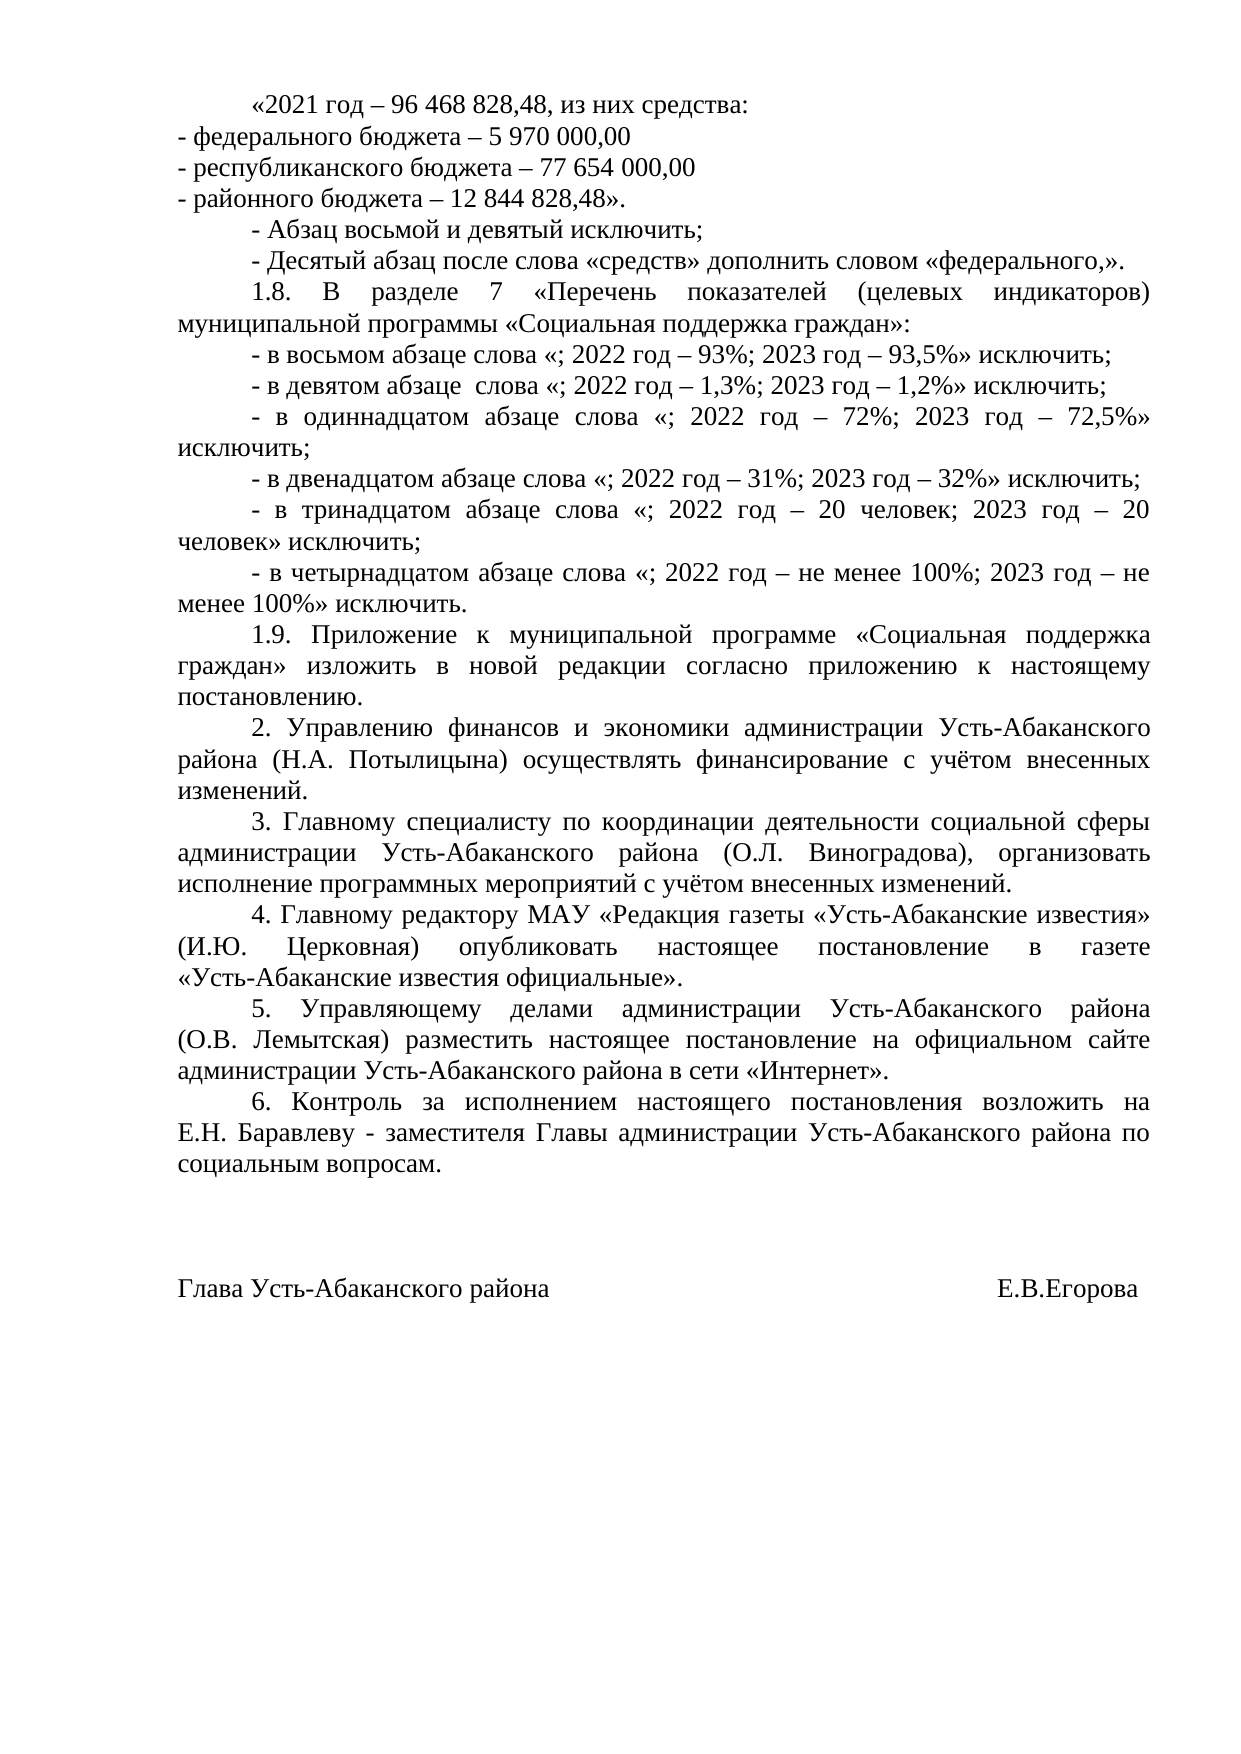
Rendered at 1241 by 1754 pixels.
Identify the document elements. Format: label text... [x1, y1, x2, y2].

text Глава Усть-Абаканского района Е.В.Егорова [177, 1272, 1152, 1303]
text - в четырнадцатом абзаце слова «; 2022 год – не менее 100%; 2023 год – не менее 100%» исключить. [177, 556, 1152, 618]
text - районного бюджета – 12 844 828,48». [177, 182, 1152, 213]
text - Десятый абзац после слова «средств» дополнить словом «федерального,». [177, 244, 1152, 276]
text - в одиннадцатом абзаце слова «; 2022 год – 72%; 2023 год – 72,5%» исключить; [177, 400, 1152, 462]
text - в тринадцатом абзаце слова «; 2022 год – 20 человек; 2023 год – 20 человек» исключить; [177, 493, 1152, 556]
text 3. Главному специалисту по координации деятельности социальной сферы администрации Усть-Абаканского района (О.Л. Виноградова), организовать исполнение программных мероприятий с учётом внесенных изменений. [177, 805, 1152, 898]
text - федерального бюджета – 5 970 000,00 [177, 120, 1152, 151]
text 1.9. Приложение к муниципальной программе «Социальная поддержка граждан» изложить в новой редакции согласно приложению к настоящему постановлению. [177, 618, 1152, 712]
text - Абзац восьмой и девятый исключить; [177, 213, 1152, 244]
text 6. Контроль за исполнением настоящего постановления возложить на Е.Н. Баравлеву - заместителя Главы администрации Усть-Абаканского района по социальным вопросам. [177, 1085, 1152, 1179]
text - в девятом абзаце слова «; 2022 год – 1,3%; 2023 год – 1,2%» исключить; [177, 369, 1152, 400]
text 5. Управляющему делами администрации Усть-Абаканского района (О.В. Лемытская) разместить настоящее постановление на официальном сайте администрации Усть-Абаканского района в сети «Интернет». [177, 992, 1152, 1085]
text - республиканского бюджета – 77 654 000,00 [177, 151, 1152, 182]
text 1.8. В разделе 7 «Перечень показателей (целевых индикаторов) муниципальной программы «Социальная поддержка граждан»: [177, 276, 1152, 338]
text - в восьмом абзаце слова «; 2022 год – 93%; 2023 год – 93,5%» исключить; [177, 338, 1152, 369]
text 2. Управлению финансов и экономики администрации Усть-Абаканского района (Н.А. Потылицына) осуществлять финансирование с учётом внесенных изменений. [177, 712, 1152, 805]
text «2021 год – 96 468 828,48, из них средства: [177, 89, 1152, 120]
text 4. Главному редактору МАУ «Редакция газеты «Усть-Абаканские известия» (И.Ю. Церковная) опубликовать настоящее постановление в газете «Усть-Абаканские известия официальные». [177, 898, 1152, 992]
text - в двенадцатом абзаце слова «; 2022 год – 31%; 2023 год – 32%» исключить; [177, 462, 1152, 493]
